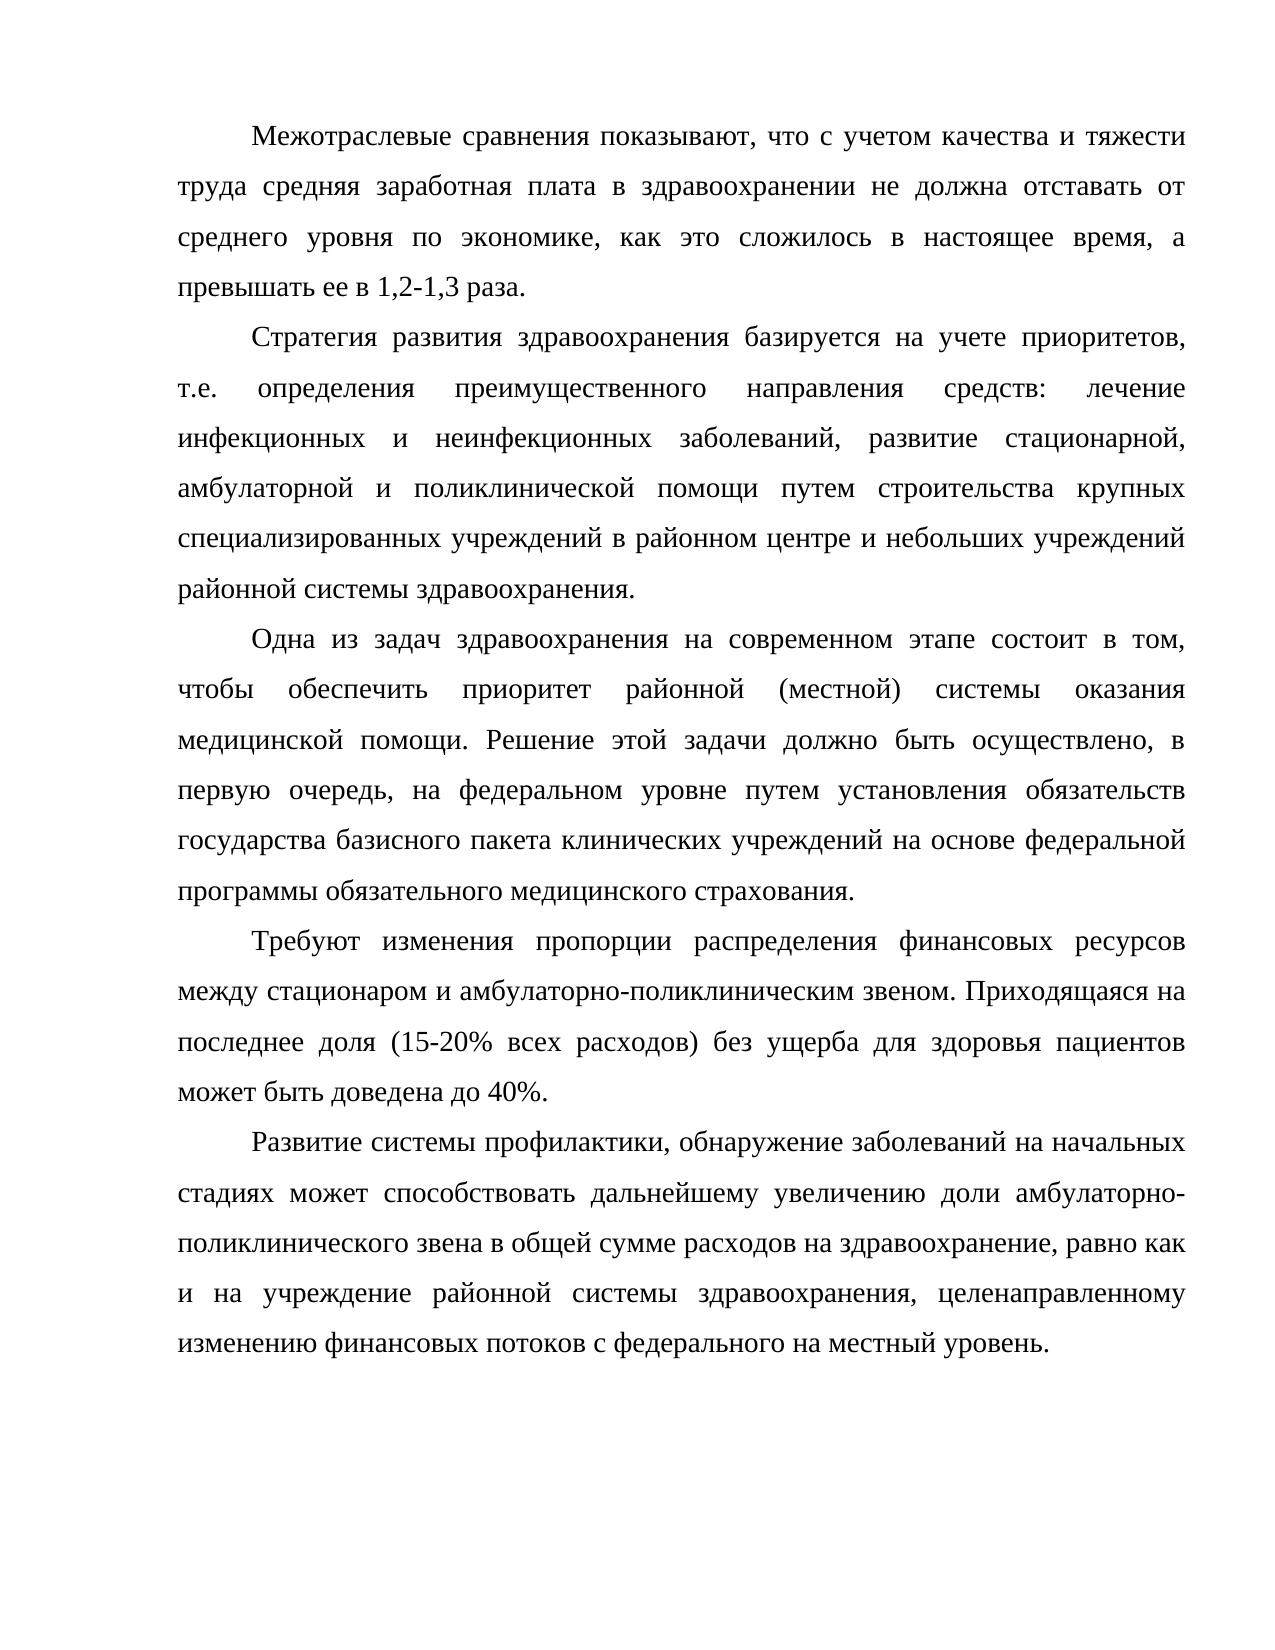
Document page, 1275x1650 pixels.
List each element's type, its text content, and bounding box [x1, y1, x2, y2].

text Требуют изменения пропорции распределения финансовых ресурсов между стационаром и амбулаторно-поликлиническим звеном. Приходящаяся на последнее доля (15-20% всех расходов) без ущерба для здоровья пациентов может быть доведена до 40%. [177, 923, 1186, 1108]
text Межотраслевые сравнения показывают, что с учетом качества и тяжести труда средняя заработная плата в здравоохранении не должна отставать от среднего уровня по экономике, как это сложилось в настоящее время, а превышать ее в 1,2-1,3 раза. [177, 118, 1186, 303]
text Стратегия развития здравоохранения базируется на учете приоритетов, т.е. определения преимущественного направления средств: лечение инфекционных и неинфекционных заболеваний, развитие стационарной, амбулаторной и поликлинической помощи путем строительства крупных специализированных учреждений в районном центре и небольших учреждений районной системы здравоохранения. [177, 319, 1186, 604]
text Одна из задач здравоохранения на современном этапе состоит в том, чтобы обеспечить приоритет районной (местной) системы оказания медицинской помощи. Решение этой задачи должно быть осуществлено, в первую очередь, на федеральном уровне путем установления обязательств государства базисного пакета клинических учреждений на основе федеральной программы обязательного медицинского страхования. [177, 621, 1186, 906]
text Развитие системы профилактики, обнаружение заболеваний на начальных стадиях может способствовать дальнейшему увеличению доли амбулаторно-поликлинического звена в общей сумме расходов на здравоохранение, равно как и на учреждение районной системы здравоохранения, целенаправленному изменению финансовых потоков с федерального на местный уровень. [177, 1124, 1186, 1359]
